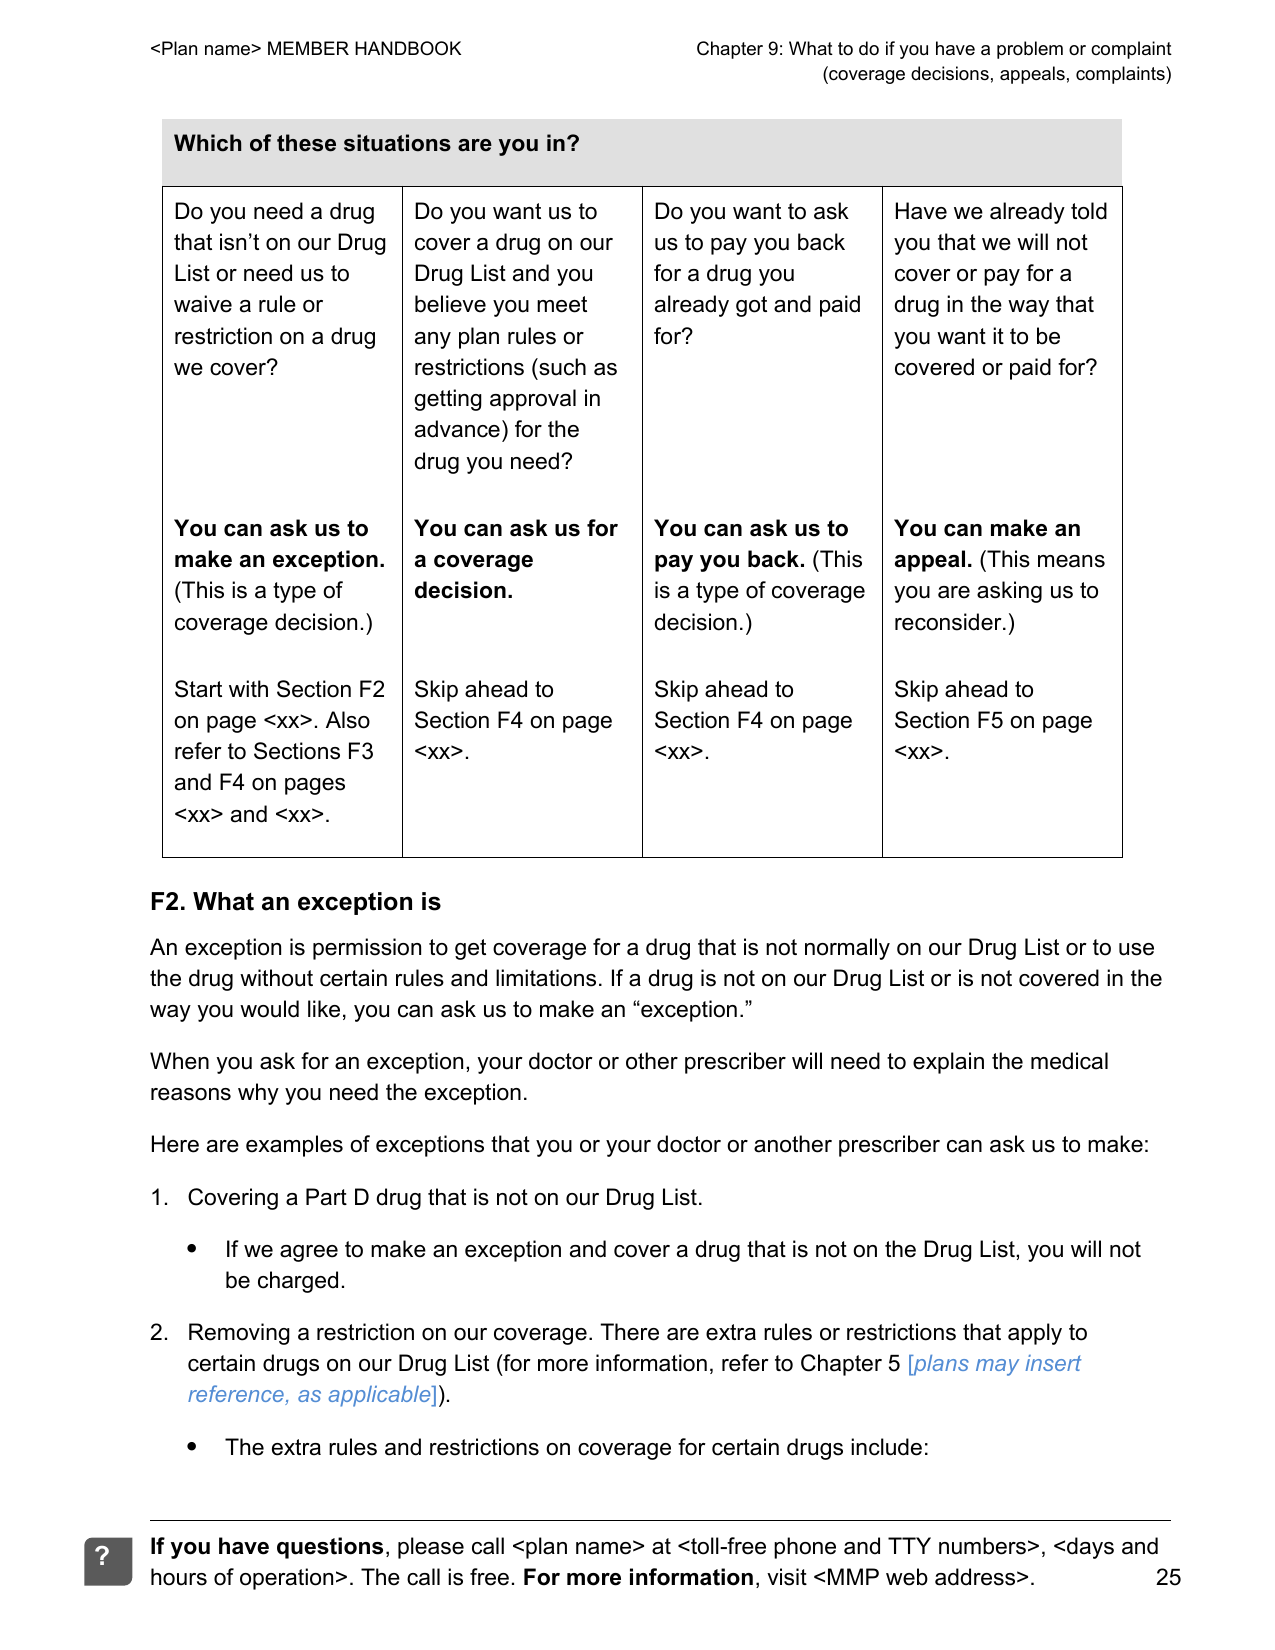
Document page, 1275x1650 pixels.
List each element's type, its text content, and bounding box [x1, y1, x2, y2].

text Here are examples of exceptions that you or your doctor or another prescriber can ask us to make: [150, 1128, 1171, 1159]
table_cell You can ask us to make an exception. (This is a type of coverage decision.) [163, 504, 402, 664]
table_cell Skip ahead to Section F4 on page <xx>. [403, 665, 642, 857]
table_cell Skip ahead to Section F5 on page <xx>. [883, 665, 1122, 857]
list Covering a Part D drug that is not on our Drug List. [150, 1180, 1096, 1211]
list If we agree to make an exception and cover a drug that is not on the Drug List, you will not be charged. [187, 1232, 1171, 1294]
list Removing a restriction on our coverage. There are extra rules or restrictions that apply to certain drugs on our Drug List (for more information, refer to Chapter 5 [plans may insert reference, as applicable]). [150, 1315, 1096, 1409]
table_header Which of these situations are you in? [162, 119, 1122, 186]
table_cell You can ask us to pay you back. (This is a type of coverage decision.) [643, 504, 882, 664]
text When you ask for an exception, your doctor or other prescriber will need to explain the medical reasons why you need the exception. [150, 1044, 1171, 1107]
subtitle F2. What an exception is [150, 884, 1096, 917]
table_cell You can make an appeal. (This means you are asking us to reconsider.) [883, 504, 1122, 664]
table_cell You can ask us for a coverage decision. [403, 504, 642, 664]
table_cell Skip ahead to Section F4 on page <xx>. [643, 665, 882, 857]
table_cell Do you want to ask us to pay you back for a drug you already got and paid for? [643, 187, 882, 504]
table_cell Start with Section F2 on page <xx>. Also refer to Sections F3 and F4 on pages <xx> and <xx>. [163, 665, 402, 857]
table_cell Have we already told you that we will not cover or pay for a drug in the way that you want it to be covered or paid for? [883, 187, 1122, 504]
text An exception is permission to get coverage for a drug that is not normally on our Drug List or to use the drug without certain rules and limitations. If a drug is not on our Drug List or is not covered in the way you would like, you can ask us to make an “exception.” [150, 930, 1171, 1024]
table_cell Do you need a drug that isn’t on our Drug List or need us to waive a rule or restriction on a drug we cover? [163, 187, 402, 504]
list The extra rules and restrictions on coverage for certain drugs include: [187, 1430, 1171, 1461]
table_cell Do you want us to cover a drug on our Drug List and you believe you meet any plan rules or restrictions (such as getting approval in advance) for the drug you need? [403, 187, 642, 504]
